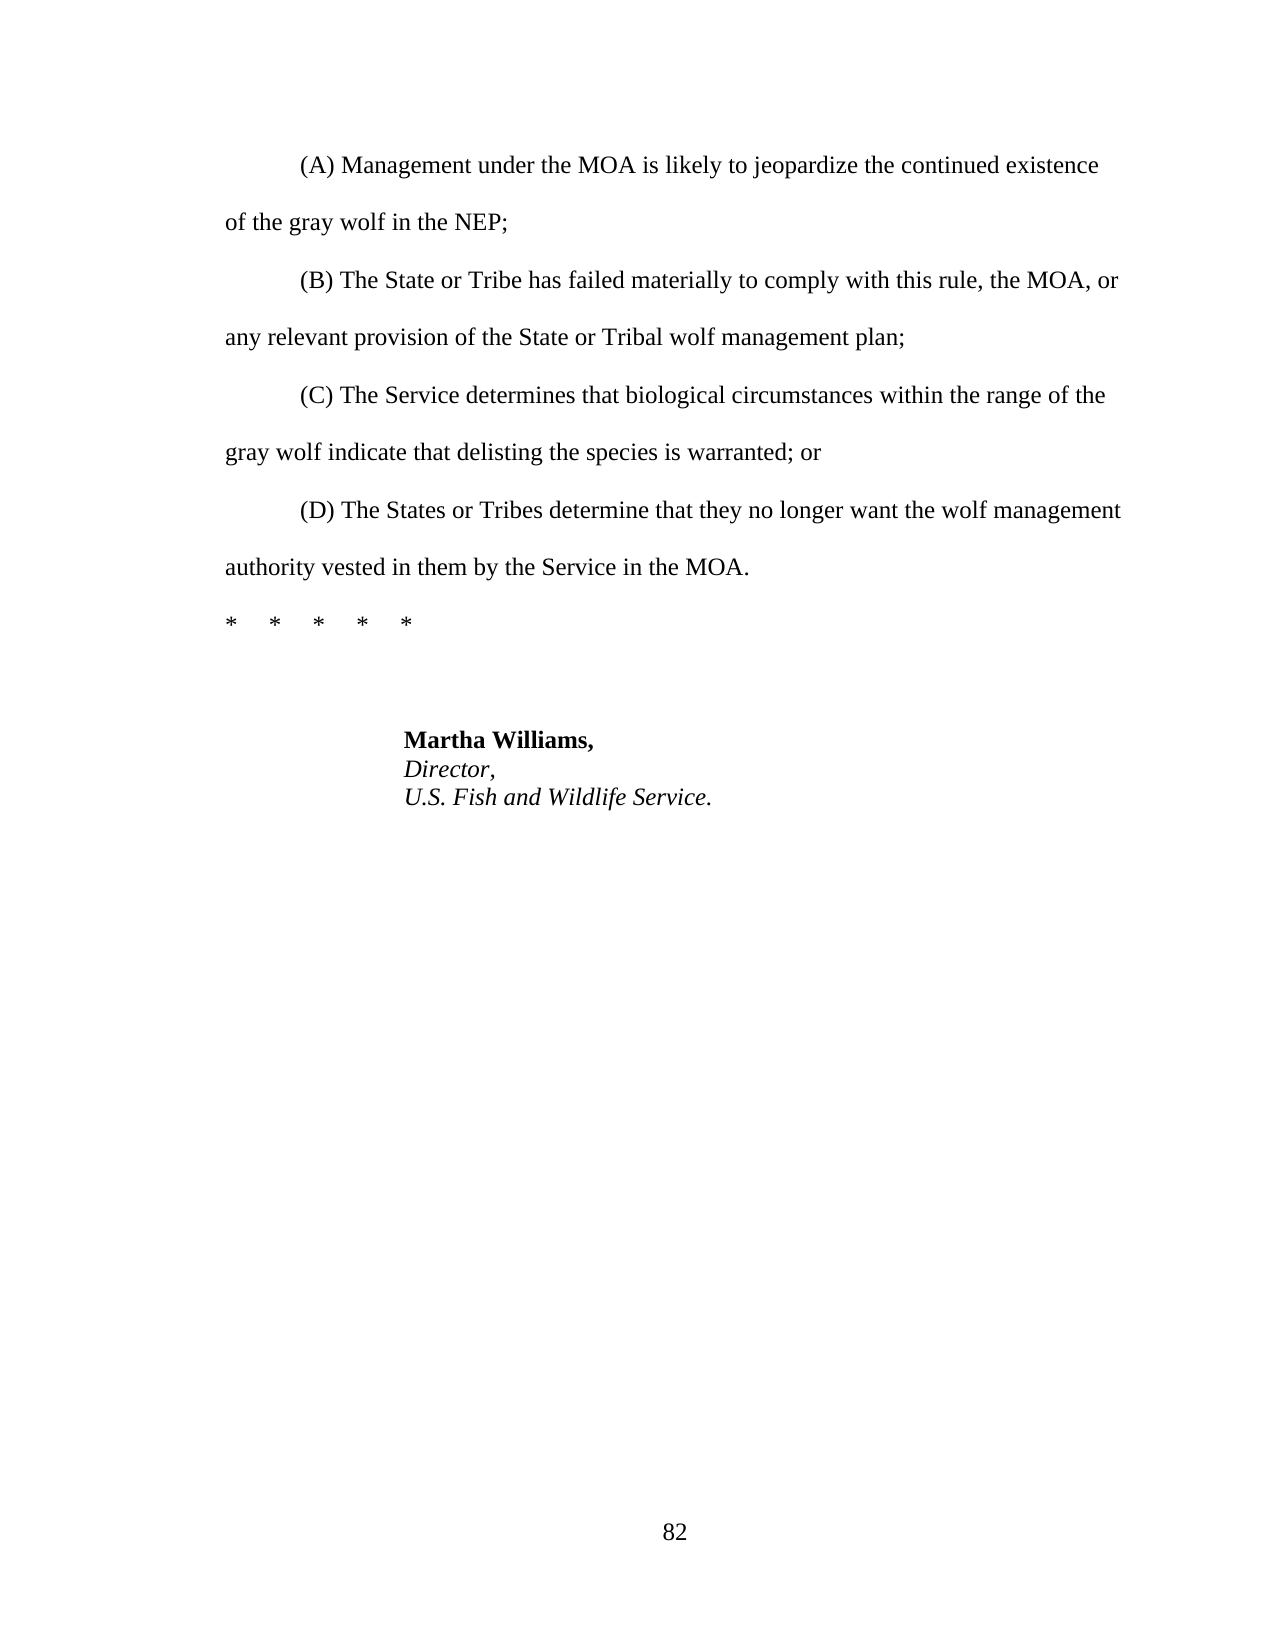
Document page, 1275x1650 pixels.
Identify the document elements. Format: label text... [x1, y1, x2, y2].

text * * * * * [225, 610, 1125, 639]
text (C) The Service determines that biological circumstances within the range of the gray wolf indicate that delisting the species is warranted; or [225, 380, 1125, 466]
text Martha Williams, [403, 725, 1125, 754]
text Director, [403, 754, 1125, 782]
text (A) Management under the MOA is likely to jeopardize the continued existence of the gray wolf in the NEP; [225, 150, 1125, 236]
text (B) The State or Tribe has failed materially to comply with this rule, the MOA, or any relevant provision of the State or Tribal wolf management plan; [225, 265, 1125, 351]
text U.S. Fish and Wildlife Service. [328, 782, 1125, 811]
text (D) The States or Tribes determine that they no longer want the wolf management authority vested in them by the Service in the MOA. [225, 495, 1125, 581]
